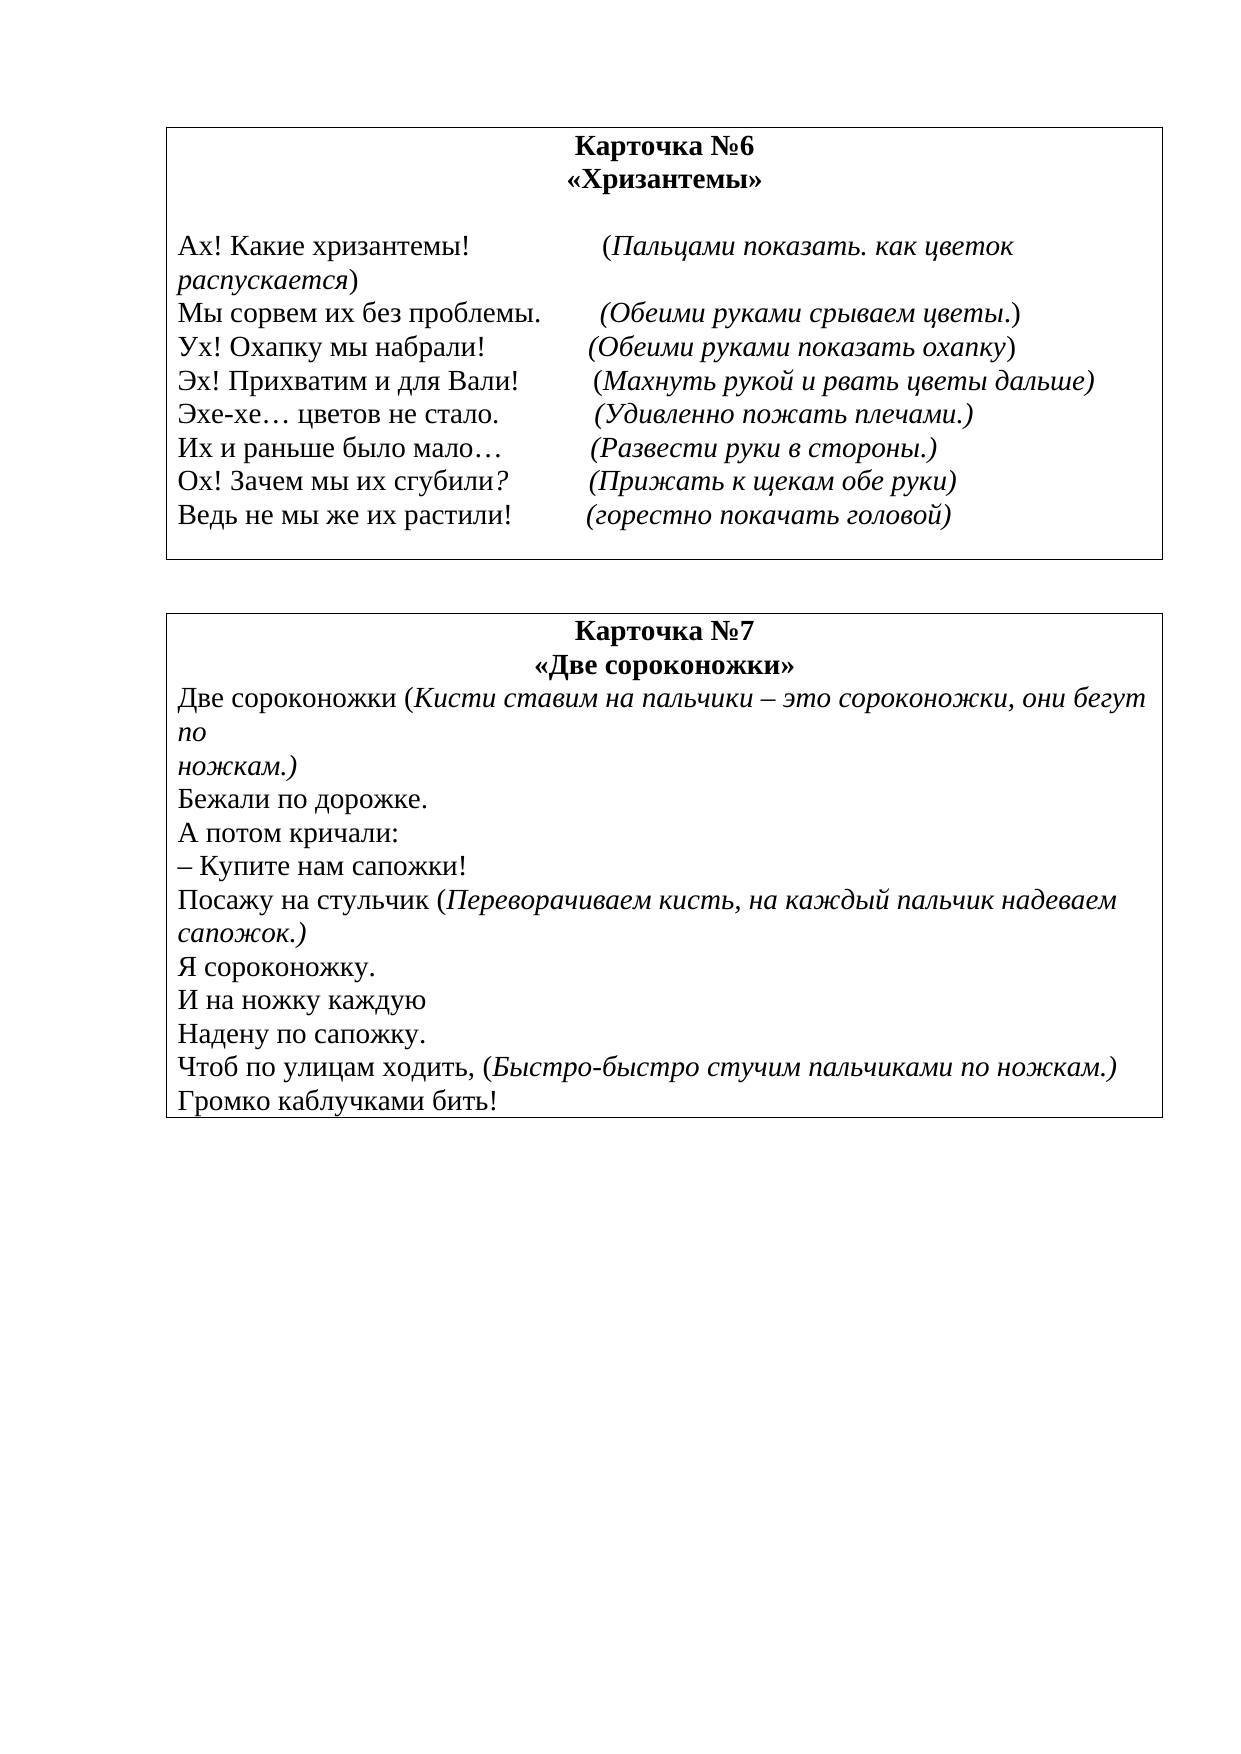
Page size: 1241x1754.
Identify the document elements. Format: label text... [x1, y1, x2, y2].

table_header Карточка №6 «Хризантемы» Ах! Какие хризантемы! (Пальцами показать. как цветок распускается) Мы сорвем их без проблемы. (Обеими руками срываем цветы.) Ух! Охапку мы набрали! (Обеими руками показать охапку) Эх! Прихватим и для Вали! (Махнуть рукой и рвать цветы дальше) Эхе-хе… цветов не стало. (Удивленно пожать плечами.) Их и раньше было мало… (Развести руки в стороны.) Ох! Зачем мы их сгубили? (Прижать к щекам обе руки) Ведь не мы же их растили! (горестно покачать головой) [167, 128, 1162, 558]
table_header Карточка №7 «Две сороконожки» Две сороконожки (Кисти ставим на пальчики – это сороконожки, они бегут по ножкам.) Бежали по дорожке. А потом кричали: – Купите нам сапожки! Посажу на стульчик (Переворачиваем кисть, на каждый пальчик надеваем сапожок.) Я сороконожку. И на ножку каждую Надену по сапожку. Чтоб по улицам ходить, (Быстро-быстро стучим пальчиками по ножкам.) Громко каблучками бить! [167, 614, 1162, 1117]
